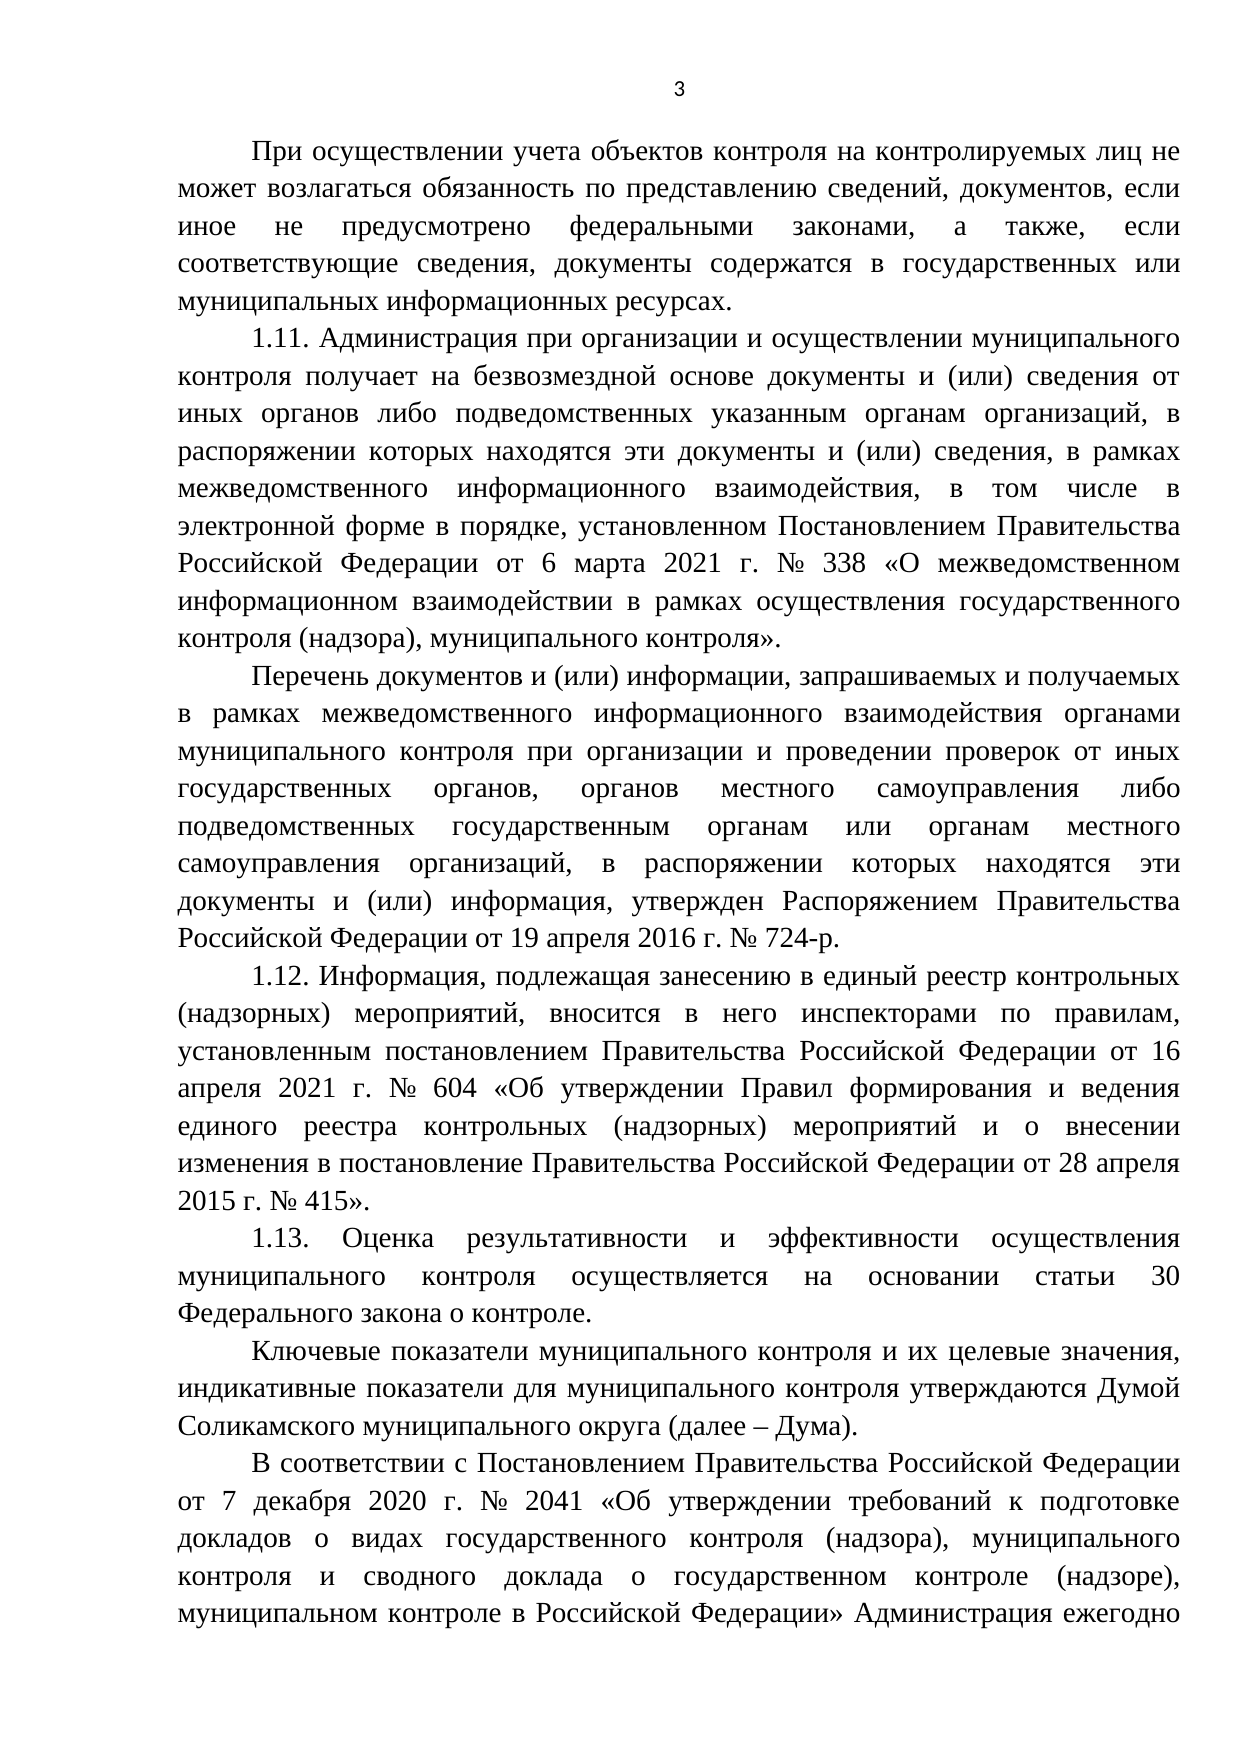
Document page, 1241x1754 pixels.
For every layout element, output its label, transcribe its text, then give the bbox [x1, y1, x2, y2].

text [177, 1442, 1181, 1630]
text 1.11. Администрация при организации и осуществлении муниципального контроля получает на безвозмездной основе документы и (или) сведения от иных органов либо подведомственных указанным органам организаций, в распоряжении которых находятся эти документы и (или) сведения, в рамках межведомственного информационного взаимодействия, в том числе в электронной форме в порядке, установленном Постановлением Правительства Российской Федерации от 6 марта 2021 г. № 338 «О межведомственном информационном взаимодействии в рамках осуществления государственного контроля (надзора), муниципального контроля». [177, 317, 1181, 655]
text При осуществлении учета объектов контроля на контролируемых лиц не может возлагаться обязанность по представлению сведений, документов, если иное не предусмотрено федеральными законами, а также, если соответствующие сведения, документы содержатся в государственных или муниципальных информационных ресурсах. [177, 130, 1181, 317]
text Перечень документов и (или) информации, запрашиваемых и получаемых в рамках межведомственного информационного взаимодействия органами муниципального контроля при организации и проведении проверок от иных государственных органов, органов местного самоуправления либо подведомственных государственным органам или органам местного самоуправления организаций, в распоряжении которых находятся эти документы и (или) информация, утвержден Распоряжением Правительства Российской Федерации от 19 апреля 2016 г. № 724-р. [177, 655, 1181, 955]
text Ключевые показатели муниципального контроля и их целевые значения, индикативные показатели для муниципального контроля утверждаются Думой Соликамского муниципального округа (далее – Дума). [177, 1330, 1181, 1442]
text 1.12. Информация, подлежащая занесению в единый реестр контрольных (надзорных) мероприятий, вносится в него инспекторами по правилам, установленным постановлением Правительства Российской Федерации от 16 апреля 2021 г. № 604 «Об утверждении Правил формирования и ведения единого реестра контрольных (надзорных) мероприятий и о внесении изменения в постановление Правительства Российской Федерации от 28 апреля 2015 г. № 415». [177, 955, 1181, 1217]
text 1.13. Оценка результативности и эффективности осуществления муниципального контроля осуществляется на основании статьи 30 Федерального закона о контроле. [177, 1217, 1181, 1330]
